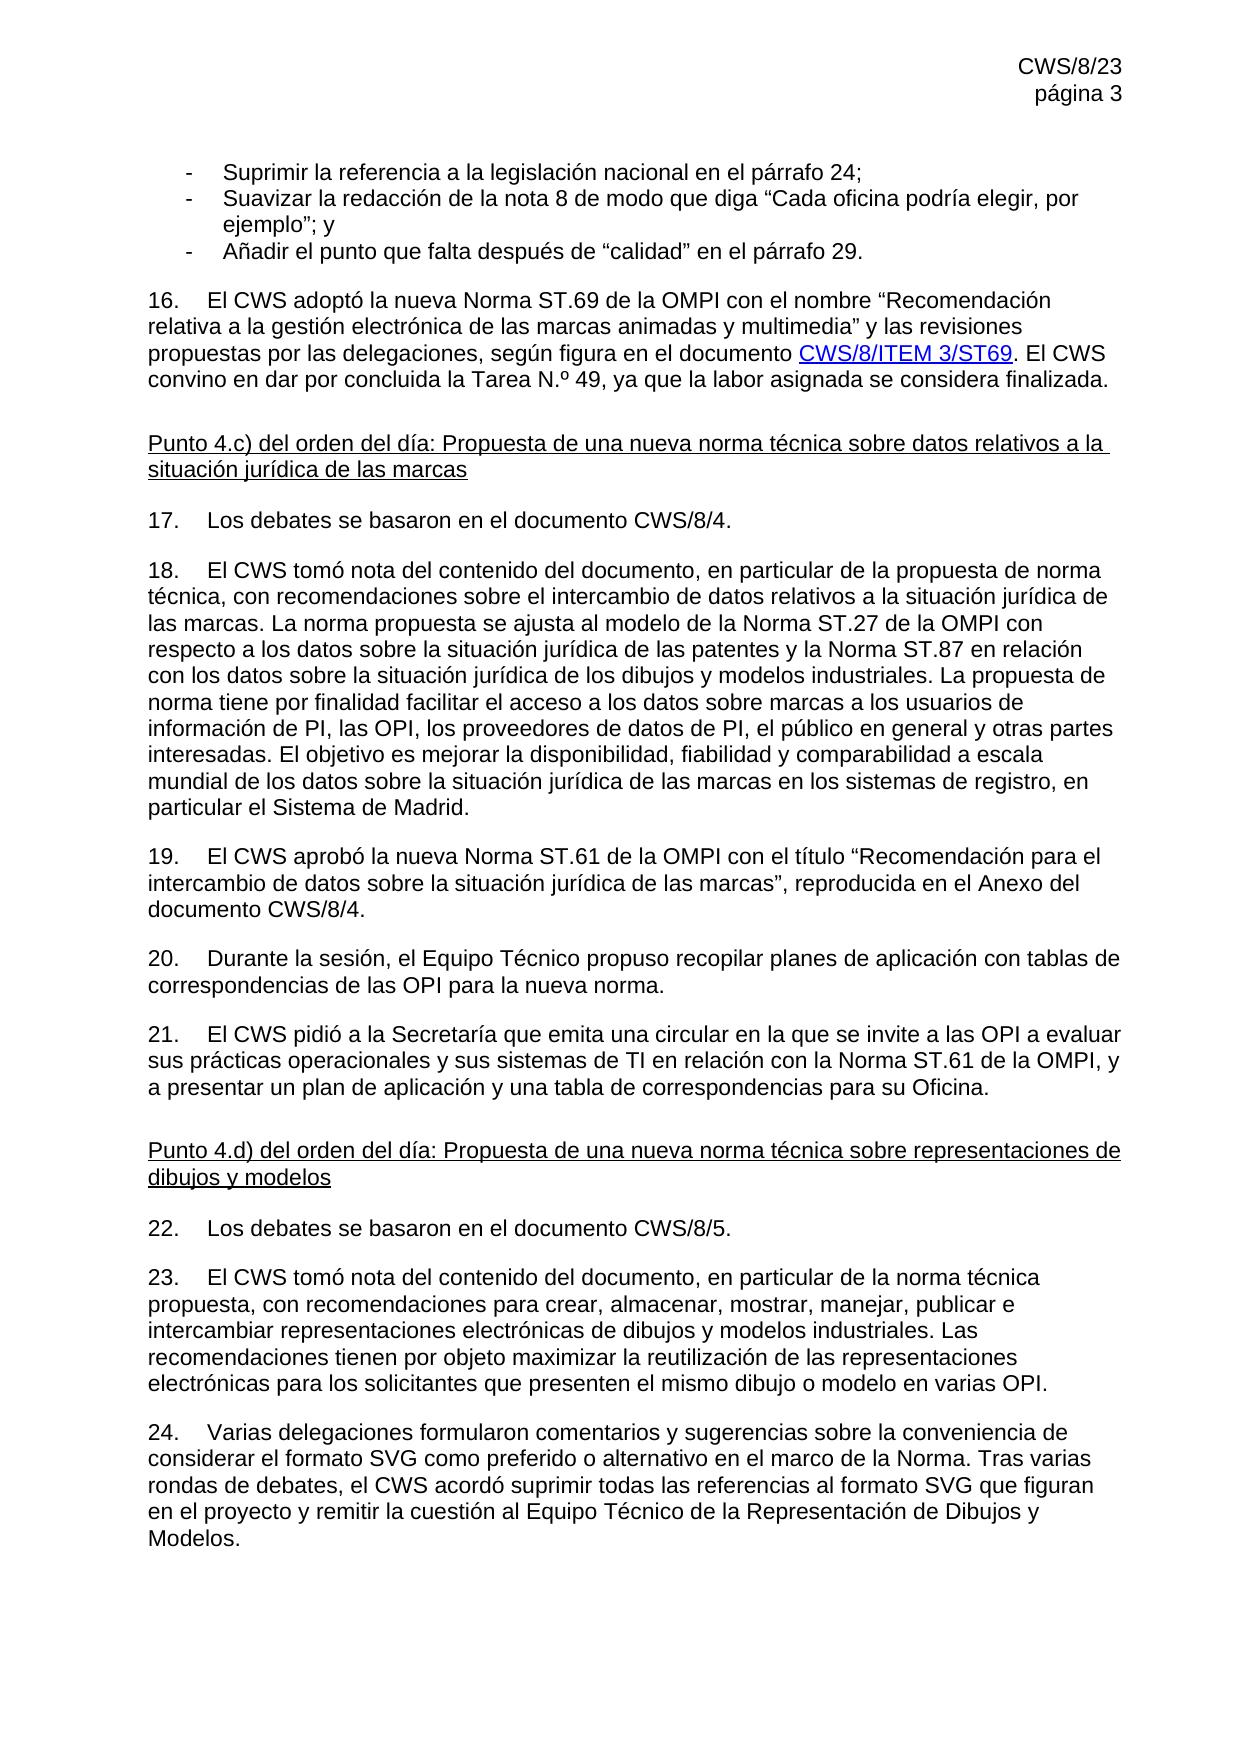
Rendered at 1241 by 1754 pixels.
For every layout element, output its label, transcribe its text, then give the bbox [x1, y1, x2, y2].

subtitle Punto 4.d) del orden del día: Propuesta de una nueva norma técnica sobre representaciones de dibujos y modelos [148, 1137, 1122, 1190]
text Los debates se basaron en el documento CWS/8/4. [148, 507, 1122, 534]
list Suprimir la referencia a la legislación nacional en el párrafo 24; [185, 158, 1122, 185]
text El CWS pidió a la Secretaría que emita una circular en la que se invite a las OPI a evaluar sus prácticas operacionales y sus sistemas de TI en relación con la Norma ST.61 de la OMPI, y a presentar un plan de aplicación y una tabla de correspondencias para su Oficina. [148, 1021, 1122, 1100]
text El CWS adoptó la nueva Norma ST.69 de la OMPI con el nombre “Recomendación relativa a la gestión electrónica de las marcas animadas y multimedia” y las revisiones propuestas por las delegaciones, según figura en el documento CWS/8/ITEM 3/ST69. El CWS convino en dar por concluida la Tarea N.º 49, ya que la labor asignada se considera finalizada. [148, 287, 1122, 392]
text Los debates se basaron en el documento CWS/8/5. [148, 1215, 1122, 1241]
list Añadir el punto que falta después de “calidad” en el párrafo 29. [185, 238, 1122, 264]
text Durante la sesión, el Equipo Técnico propuso recopilar planes de aplicación con tablas de correspondencias de las OPI para la nueva norma. [148, 945, 1122, 998]
list Suavizar la redacción de la nota 8 de modo que diga “Cada oficina podría elegir, por ejemplo”; y [185, 185, 1122, 238]
text Varias delegaciones formularon comentarios y sugerencias sobre la conveniencia de considerar el formato SVG como preferido o alternativo en el marco de la Norma. Tras varias rondas de debates, el CWS acordó suprimir todas las referencias al formato SVG que figuran en el proyecto y remitir la cuestión al Equipo Técnico de la Representación de Dibujos y Modelos. [148, 1419, 1122, 1551]
text El CWS aprobó la nueva Norma ST.61 de la OMPI con el título “Recomendación para el intercambio de datos sobre la situación jurídica de las marcas”, reproducida en el Anexo del documento CWS/8/4. [148, 843, 1122, 922]
text El CWS tomó nota del contenido del documento, en particular de la propuesta de norma técnica, con recomendaciones sobre el intercambio de datos relativos a la situación jurídica de las marcas. La norma propuesta se ajusta al modelo de la Norma ST.27 de la OMPI con respecto a los datos sobre la situación jurídica de las patentes y la Norma ST.87 en relación con los datos sobre la situación jurídica de los dibujos y modelos industriales. La propuesta de norma tiene por finalidad facilitar el acceso a los datos sobre marcas a los usuarios de información de PI, las OPI, los proveedores de datos de PI, el público en general y otras partes interesadas. El objetivo es mejorar la disponibilidad, fiabilidad y comparabilidad a escala mundial de los datos sobre la situación jurídica de las marcas en los sistemas de registro, en particular el Sistema de Madrid. [148, 557, 1122, 820]
subtitle Punto 4.c) del orden del día: Propuesta de una nueva norma técnica sobre datos relativos a la situación jurídica de las marcas [148, 430, 1122, 482]
text El CWS tomó nota del contenido del documento, en particular de la norma técnica propuesta, con recomendaciones para crear, almacenar, mostrar, manejar, publicar e intercambiar representaciones electrónicas de dibujos y modelos industriales. Las recomendaciones tienen por objeto maximizar la reutilización de las representaciones electrónicas para los solicitantes que presenten el mismo dibujo o modelo en varias OPI. [148, 1264, 1122, 1396]
